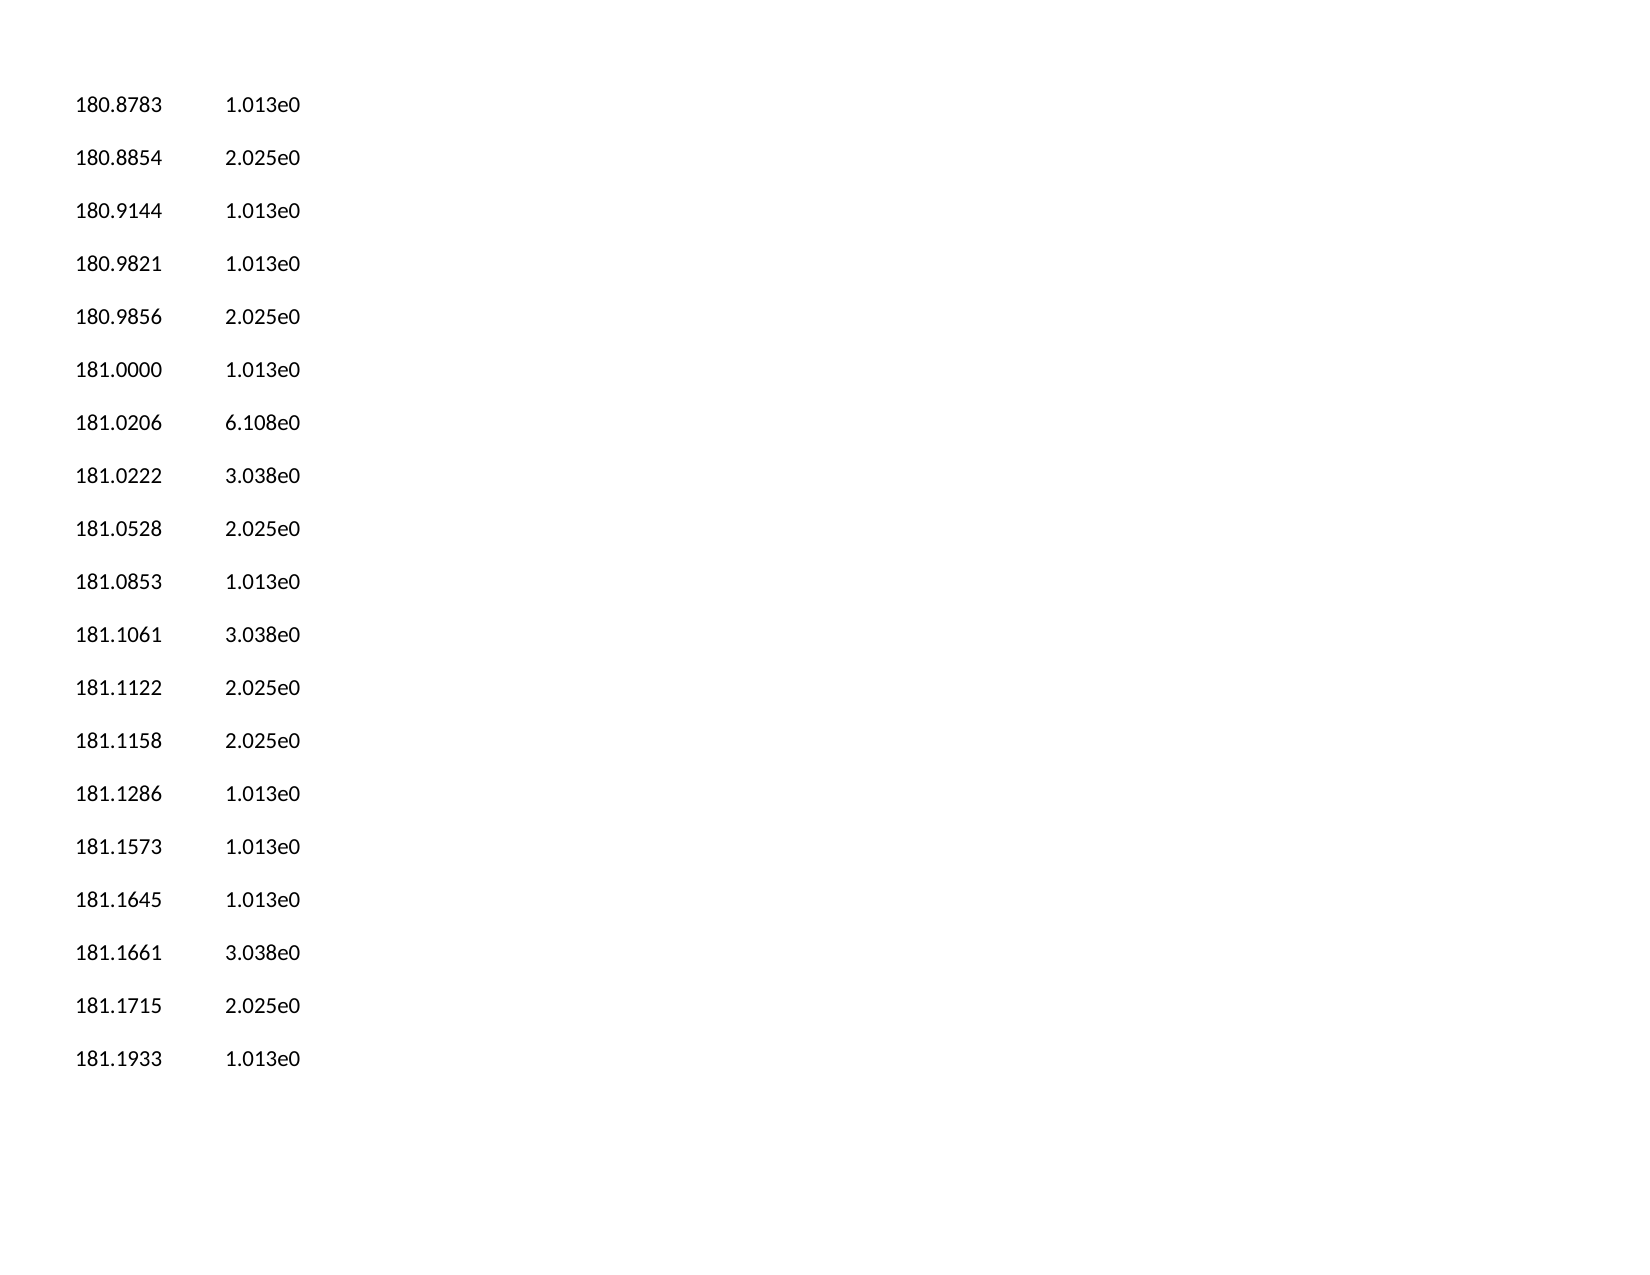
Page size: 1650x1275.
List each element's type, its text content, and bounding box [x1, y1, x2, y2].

text 181.0853 1.013e0 [75, 567, 1563, 595]
text 181.1122 2.025e0 [75, 673, 1563, 701]
text 180.9144 1.013e0 [75, 196, 1563, 224]
text 181.1661 3.038e0 [75, 938, 1563, 966]
text 181.1158 2.025e0 [75, 726, 1563, 754]
text 181.1715 2.025e0 [75, 991, 1563, 1019]
text 181.0206 6.108e0 [75, 408, 1563, 436]
text 181.1933 1.013e0 [75, 1044, 1563, 1072]
text 180.9821 1.013e0 [75, 249, 1563, 277]
text 180.8854 2.025e0 [75, 143, 1563, 171]
text 181.0222 3.038e0 [75, 461, 1563, 489]
text 181.1645 1.013e0 [75, 885, 1563, 913]
text 180.9856 2.025e0 [75, 302, 1563, 330]
text 181.1061 3.038e0 [75, 620, 1563, 648]
text 181.0000 1.013e0 [75, 355, 1563, 383]
text 180.8783 1.013e0 [75, 90, 1563, 118]
text 181.0528 2.025e0 [75, 514, 1563, 542]
text 181.1286 1.013e0 [75, 779, 1563, 807]
text 181.1573 1.013e0 [75, 832, 1563, 860]
